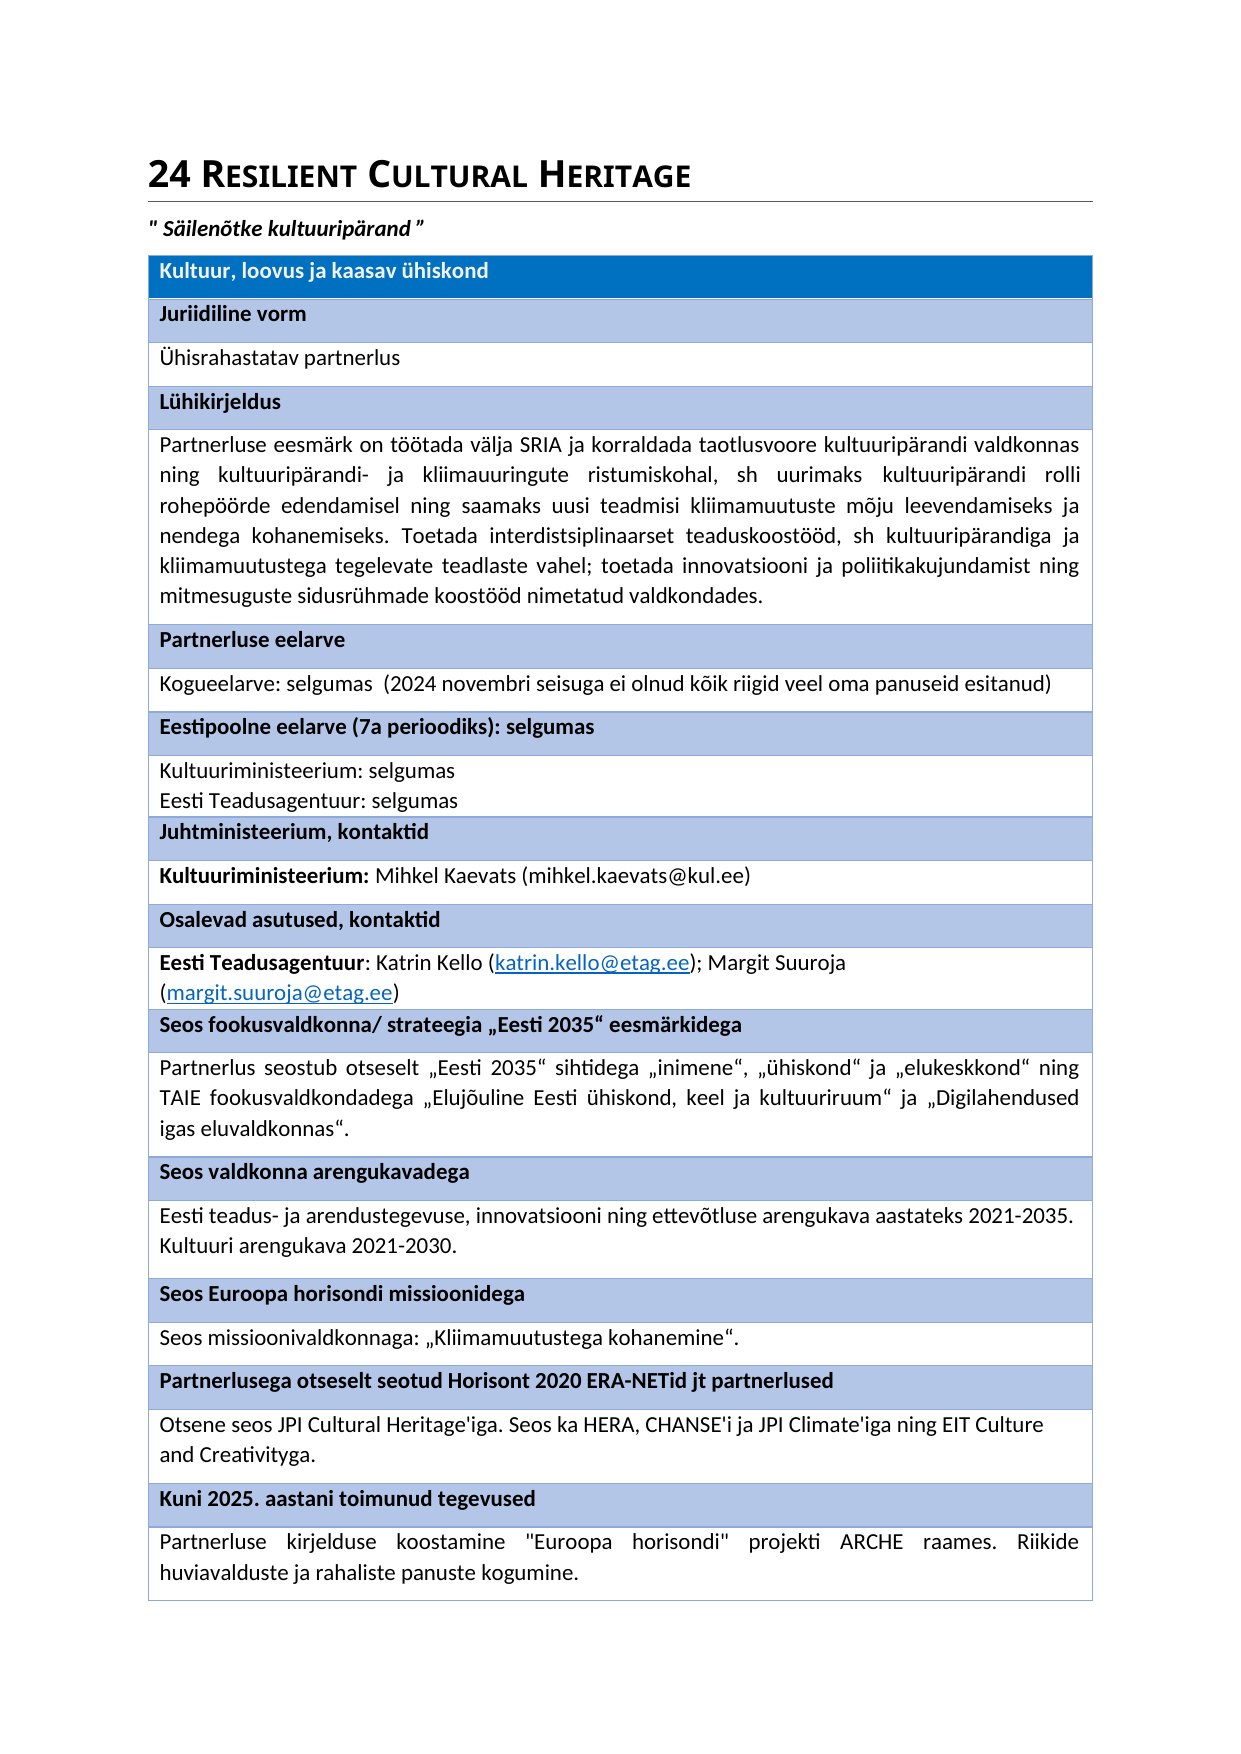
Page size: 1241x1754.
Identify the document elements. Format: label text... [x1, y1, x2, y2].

table_cell Otsene seos JPI Cultural Heritage'iga. Seos ka HERA, CHANSE'i ja JPI Climate'iga ning EIT Culture and Creativityga. [149, 1410, 1092, 1483]
table_cell Partnerluse eesmärk on töötada välja SRIA ja korraldada taotlusvoore kultuuripärandi valdkonnas ning kultuuripärandi- ja kliimauuringute ristumiskohal, sh uurimaks kultuuripärandi rolli rohepöörde edendamisel ning saamaks uusi teadmisi kliimamuutuste mõju leevendamiseks ja nendega kohanemiseks. Toetada interdistsiplinaarset teaduskoostööd, sh kultuuripärandiga ja kliimamuutustega tegelevate teadlaste vahel; toetada innovatsiooni ja poliitikakujundamist ning mitmesuguste sidusrühmade koostööd nimetatud valdkondades. [149, 430, 1092, 624]
table_cell Partnerluse eelarve [149, 625, 1092, 668]
table_cell Eesti Teadusagentuur: Katrin Kello (katrin.kello@etag.ee); Margit Suuroja (margit.suuroja@etag.ee) [149, 948, 1092, 1009]
table_cell Seos valdkonna arengukavadega [149, 1158, 1092, 1200]
table_cell Lühikirjeldus [149, 387, 1092, 429]
table_cell Seos missioonivaldkonnaga: „Kliimamuutustega kohanemine“. [149, 1323, 1092, 1365]
table_cell Kuni 2025. aastani toimunud tegevused [149, 1484, 1092, 1526]
table_cell Eesti teadus- ja arendustegevuse, innovatsiooni ning ettevõtluse arengukava aastateks 2021-2035. Kultuuri arengukava 2021-2030. [149, 1201, 1092, 1278]
table_cell Juriidiline vorm [149, 300, 1092, 342]
table_cell Kogueelarve: selgumas (2024 novembri seisuga ei olnud kõik riigid veel oma panuseid esitanud) [149, 669, 1092, 711]
table_cell Seos Euroopa horisondi missioonidega [149, 1279, 1092, 1322]
table_cell Kultuuriministeerium: selgumas Eesti Teadusagentuur: selgumas [149, 756, 1092, 816]
table_cell Partnerlusega otseselt seotud Horisont 2020 ERA-NETid jt partnerlused [149, 1366, 1092, 1409]
table_cell Juhtministeerium, kontaktid [149, 818, 1092, 860]
table_header Kultuur, loovus ja kaasav ühiskond [149, 256, 1092, 298]
table_cell Ühisrahastatav partnerlus [149, 343, 1092, 386]
table_cell Eestipoolne eelarve (7a perioodiks): selgumas [149, 713, 1092, 755]
table_cell Seos fookusvaldkonna/ strateegia „Eesti 2035“ eesmärkidega [149, 1010, 1092, 1052]
table_cell Osalevad asutused, kontaktid [149, 905, 1092, 947]
table_cell Partnerlus seostub otseselt „Eesti 2035“ sihtidega „inimene“, „ühiskond“ ja „elukeskkond“ ning TAIE fookusvaldkondadega „Elujõuline Eesti ühiskond, keel ja kultuuriruum“ ja „Digilahendused igas eluvaldkonnas“. [149, 1053, 1092, 1156]
table_cell Kultuuriministeerium: Mihkel Kaevats (mihkel.kaevats@kul.ee) [149, 861, 1092, 904]
table_cell Partnerluse kirjelduse koostamine "Euroopa horisondi" projekti ARCHE raames. Riikide huviavalduste ja rahaliste panuste kogumine. [149, 1528, 1092, 1600]
text 24 Resilient Cultural Heritage [148, 148, 1093, 201]
text " Säilenõtke kultuuripärand ” [148, 214, 1093, 242]
